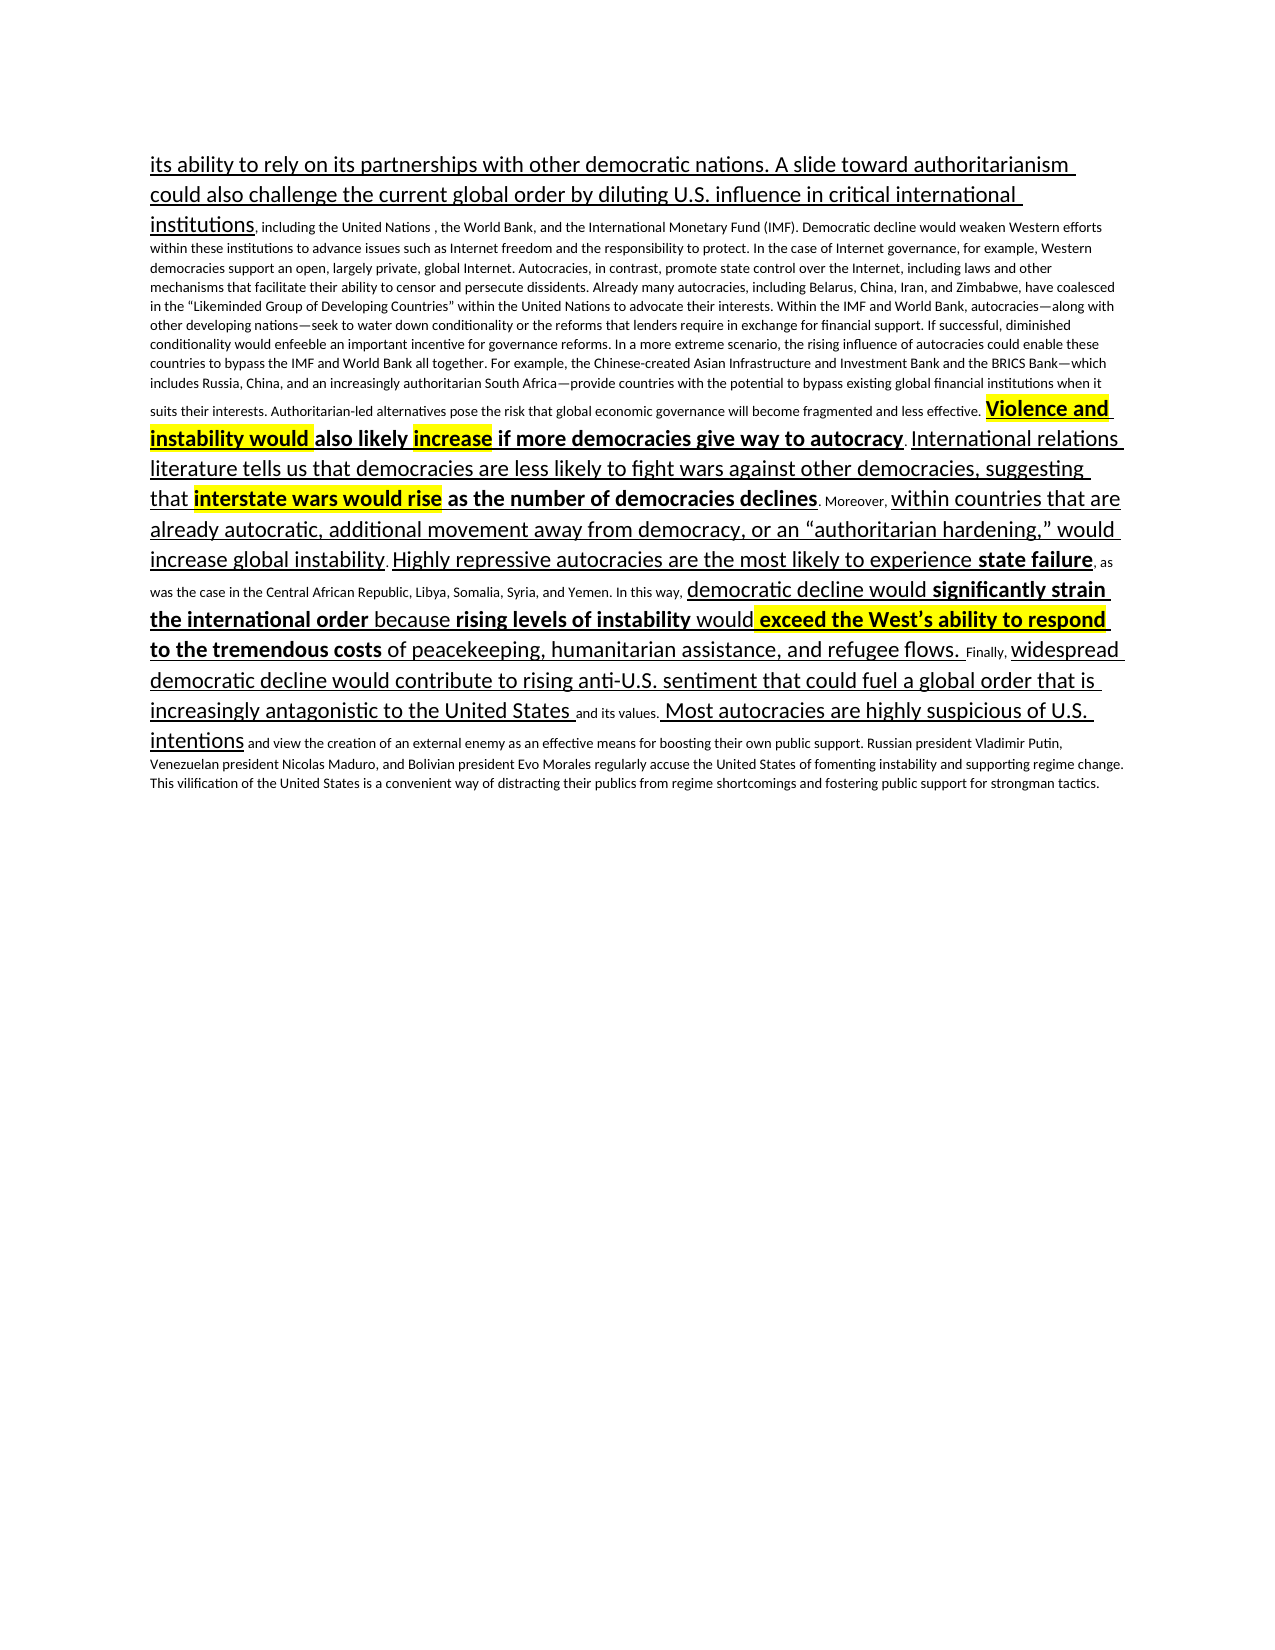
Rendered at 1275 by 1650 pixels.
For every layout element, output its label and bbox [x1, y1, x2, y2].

text [150, 150, 1125, 793]
